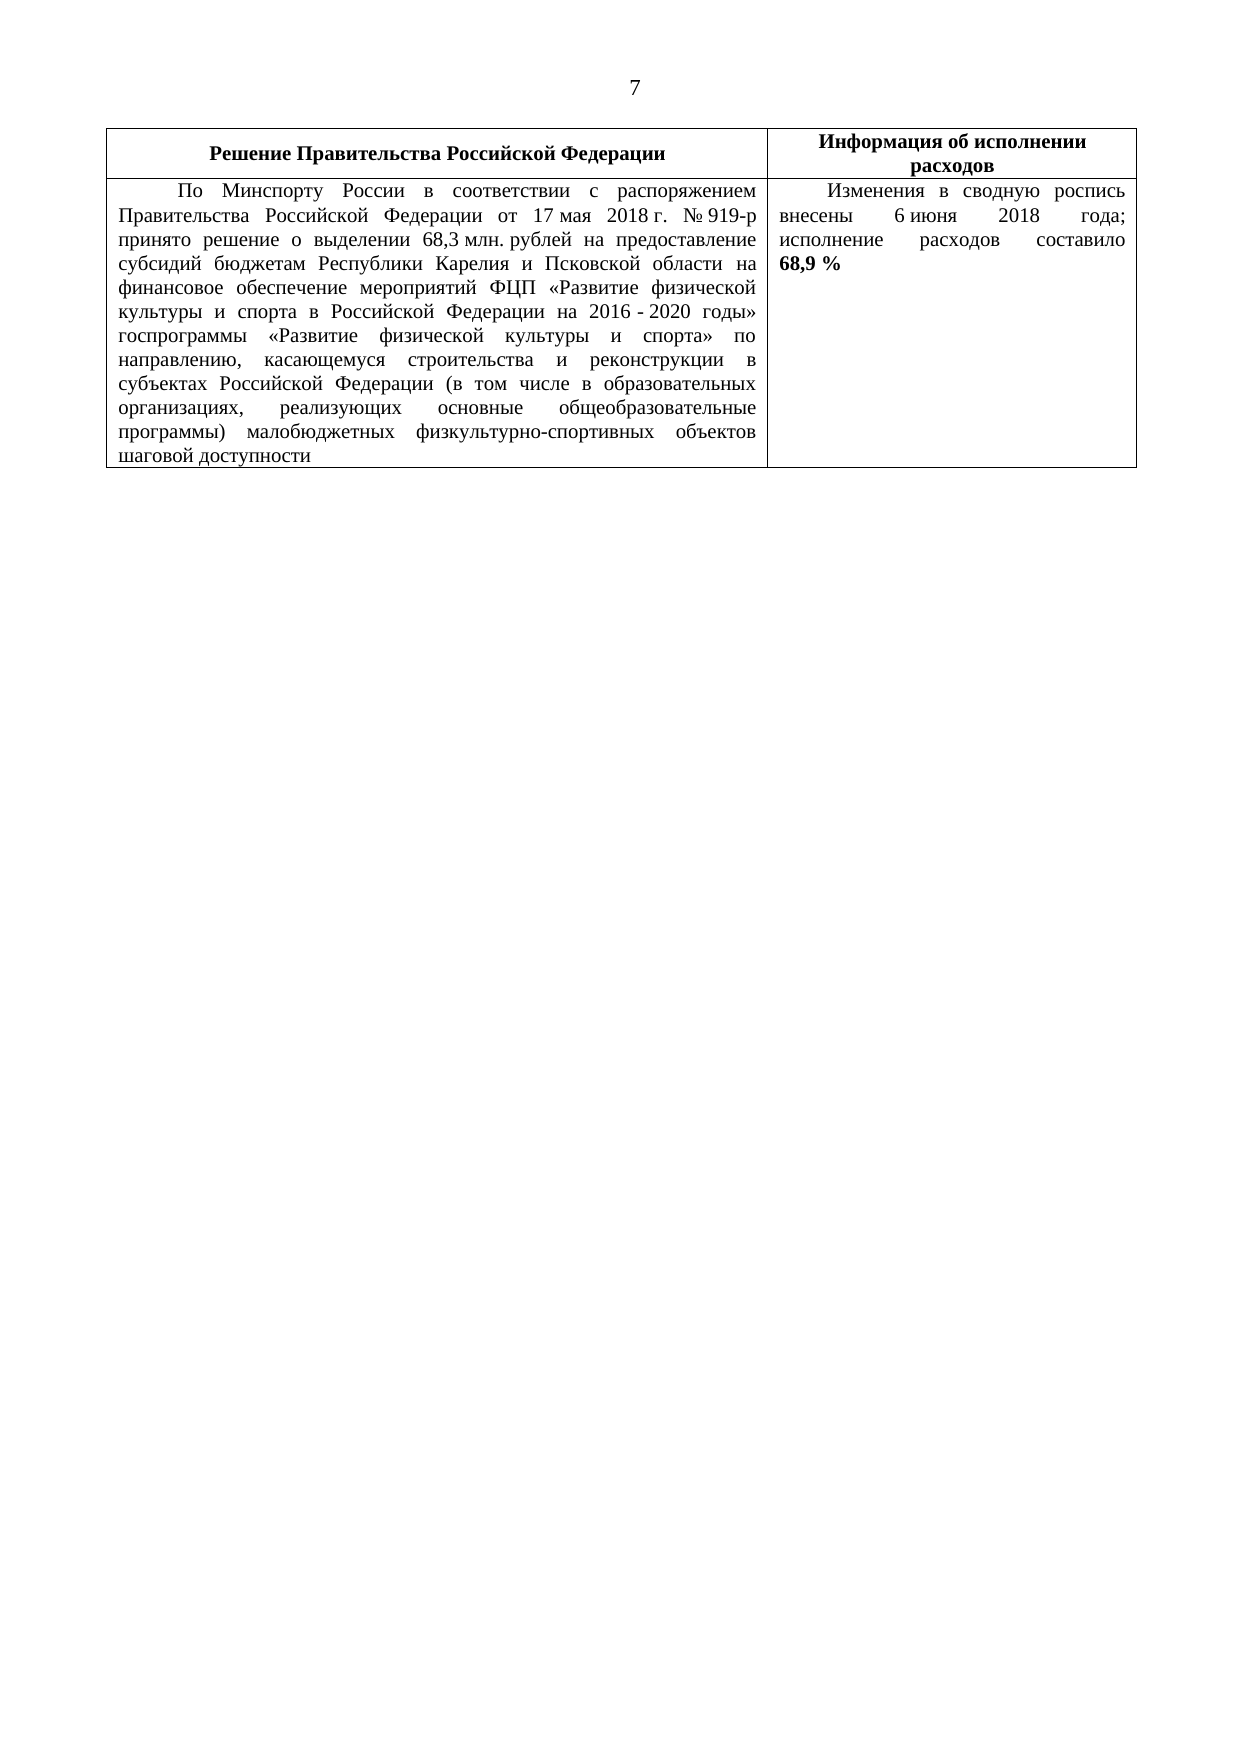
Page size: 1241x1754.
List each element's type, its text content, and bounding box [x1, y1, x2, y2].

table_header Решение Правительства Российской Федерации [107, 129, 767, 177]
table_cell Изменения в сводную роспись внесены 6 июня 2018 года; исполнение расходов составило 68,9 % [768, 179, 1136, 467]
table_cell По Минспорту России в соответствии с распоряжением Правительства Российской Федерации от 17 мая 2018 г. № 919-р принято решение о выделении 68,3 млн. рублей на предоставление субсидий бюджетам Республики Карелия и Псковской области на финансовое обеспечение мероприятий ФЦП «Развитие физической культуры и спорта в Российской Федерации на 2016 - 2020 годы» госпрограммы «Развитие физической культуры и спорта» по направлению, касающемуся строительства и реконструкции в субъектах Российской Федерации (в том числе в образовательных организациях, реализующих основные общеобразовательные программы) малобюджетных физкультурно-спортивных объектов шаговой доступности [107, 179, 767, 467]
table_header Информация об исполнении расходов [768, 129, 1136, 177]
